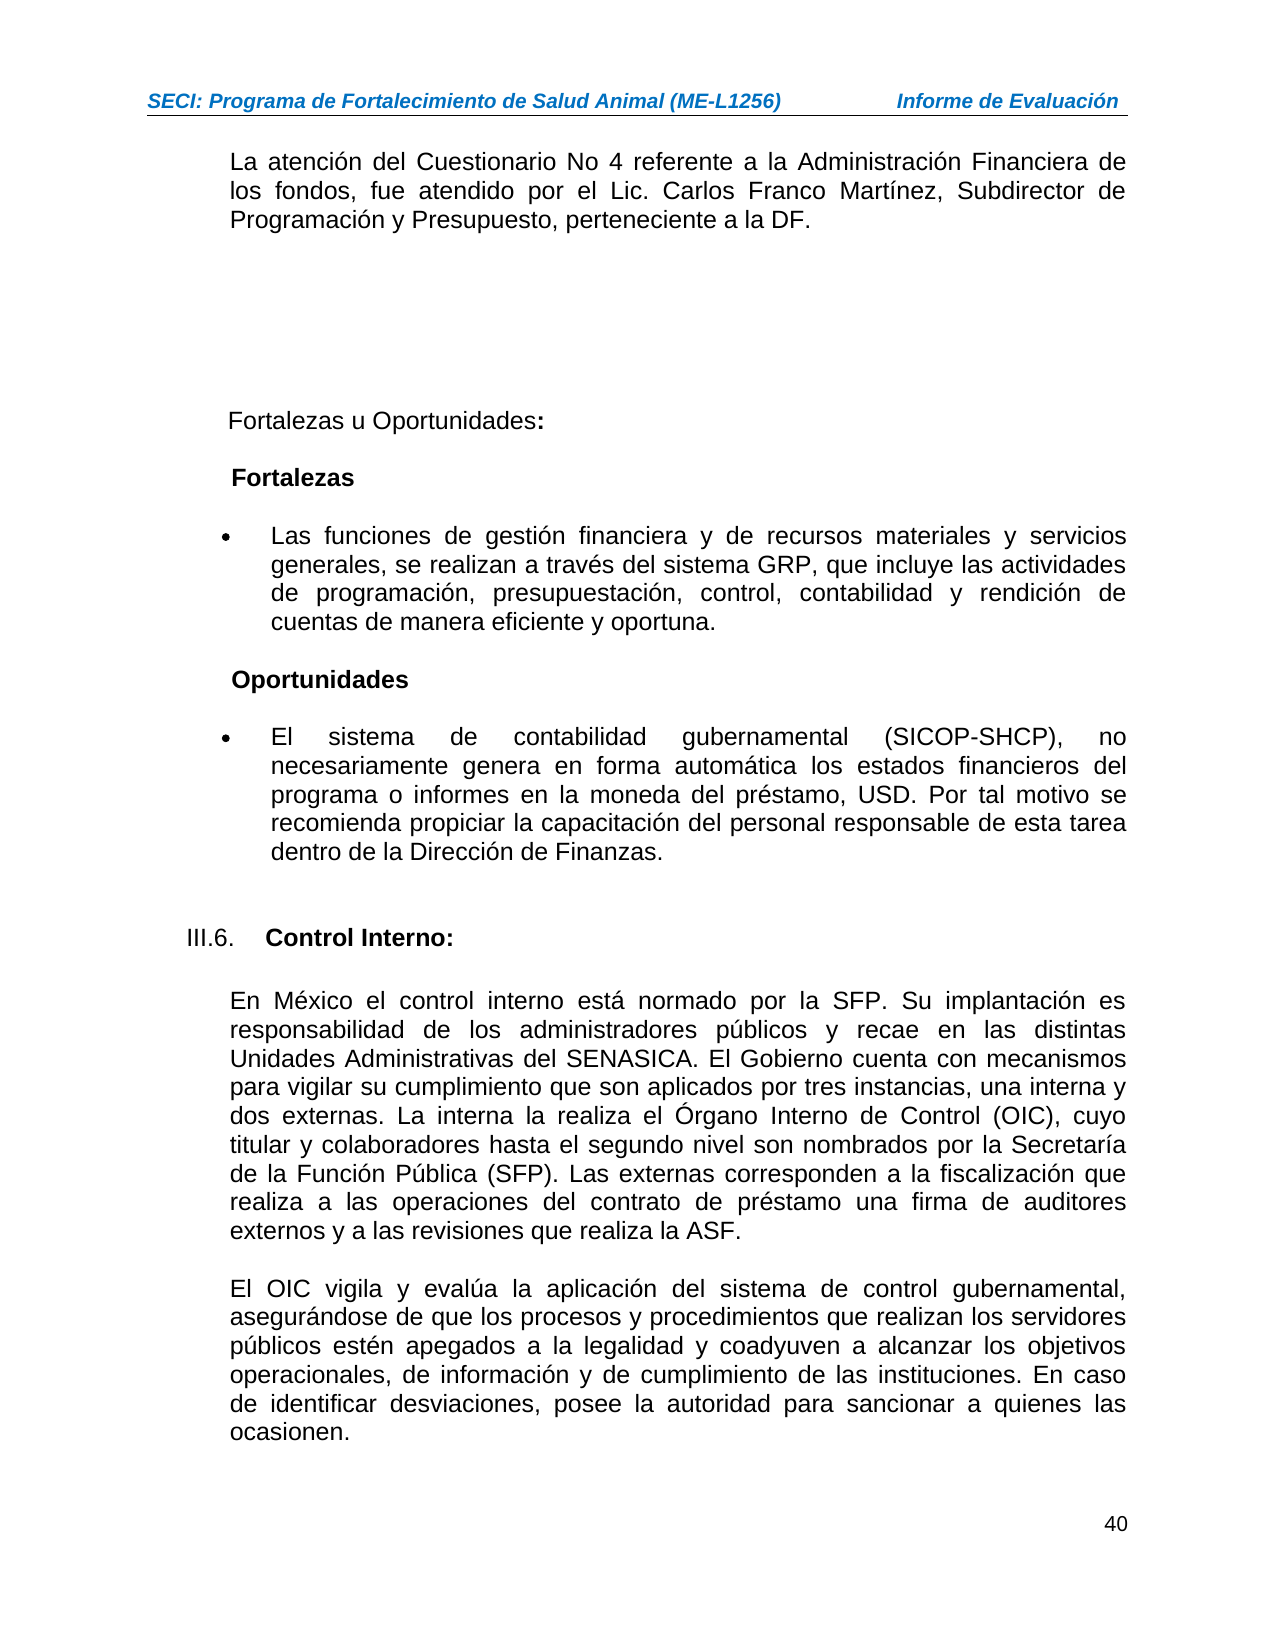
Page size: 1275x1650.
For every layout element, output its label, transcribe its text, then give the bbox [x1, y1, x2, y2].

text El OIC vigila y evalúa la aplicación del sistema de control gubernamental, asegurándose de que los procesos y procedimientos que realizan los servidores públicos estén apegados a la legalidad y coadyuven a alcanzar los objetivos operacionales, de información y de cumplimiento de las instituciones. En caso de identificar desviaciones, posee la autoridad para sancionar a quienes las ocasionen. [229, 1274, 1128, 1446]
text La atención del Cuestionario No 4 referente a la Administración Financiera de los fondos, fue atendido por el Lic. Carlos Franco Martínez, Subdirector de Programación y Presupuesto, perteneciente a la DF. [229, 147, 1128, 233]
text En México el control interno está normado por la SFP. Su implantación es responsabilidad de los administradores públicos y recae en las distintas Unidades Administrativas del SENASICA. El Gobierno cuenta con mecanismos para vigilar su cumplimiento que son aplicados por tres instancias, una interna y dos externas. La interna la realiza el Órgano Interno de Control (OIC), cuyo titular y colaboradores hasta el segundo nivel son nombrados por la Secretaría de la Función Pública (SFP). Las externas corresponden a la fiscalización que realiza a las operaciones del contrato de préstamo una firma de auditores externos y a las revisiones que realiza la ASF. [229, 986, 1128, 1245]
text Oportunidades [231, 664, 1128, 693]
list Control Interno: [186, 923, 1128, 952]
text Fortalezas u Oportunidades: [228, 406, 1128, 434]
list El sistema de contabilidad gubernamental (SICOP-SHCP), no necesariamente genera en forma automática los estados financieros del programa o informes en la moneda del préstamo, USD. Por tal motivo se recomienda propiciar la capacitación del personal responsable de esta tarea dentro de la Dirección de Finanzas. [222, 722, 1128, 866]
list Las funciones de gestión financiera y de recursos materiales y servicios generales, se realizan a través del sistema GRP, que incluye las actividades de programación, presupuestación, control, contabilidad y rendición de cuentas de manera eficiente y oportuna. [222, 521, 1128, 636]
text Fortalezas [231, 463, 1128, 492]
